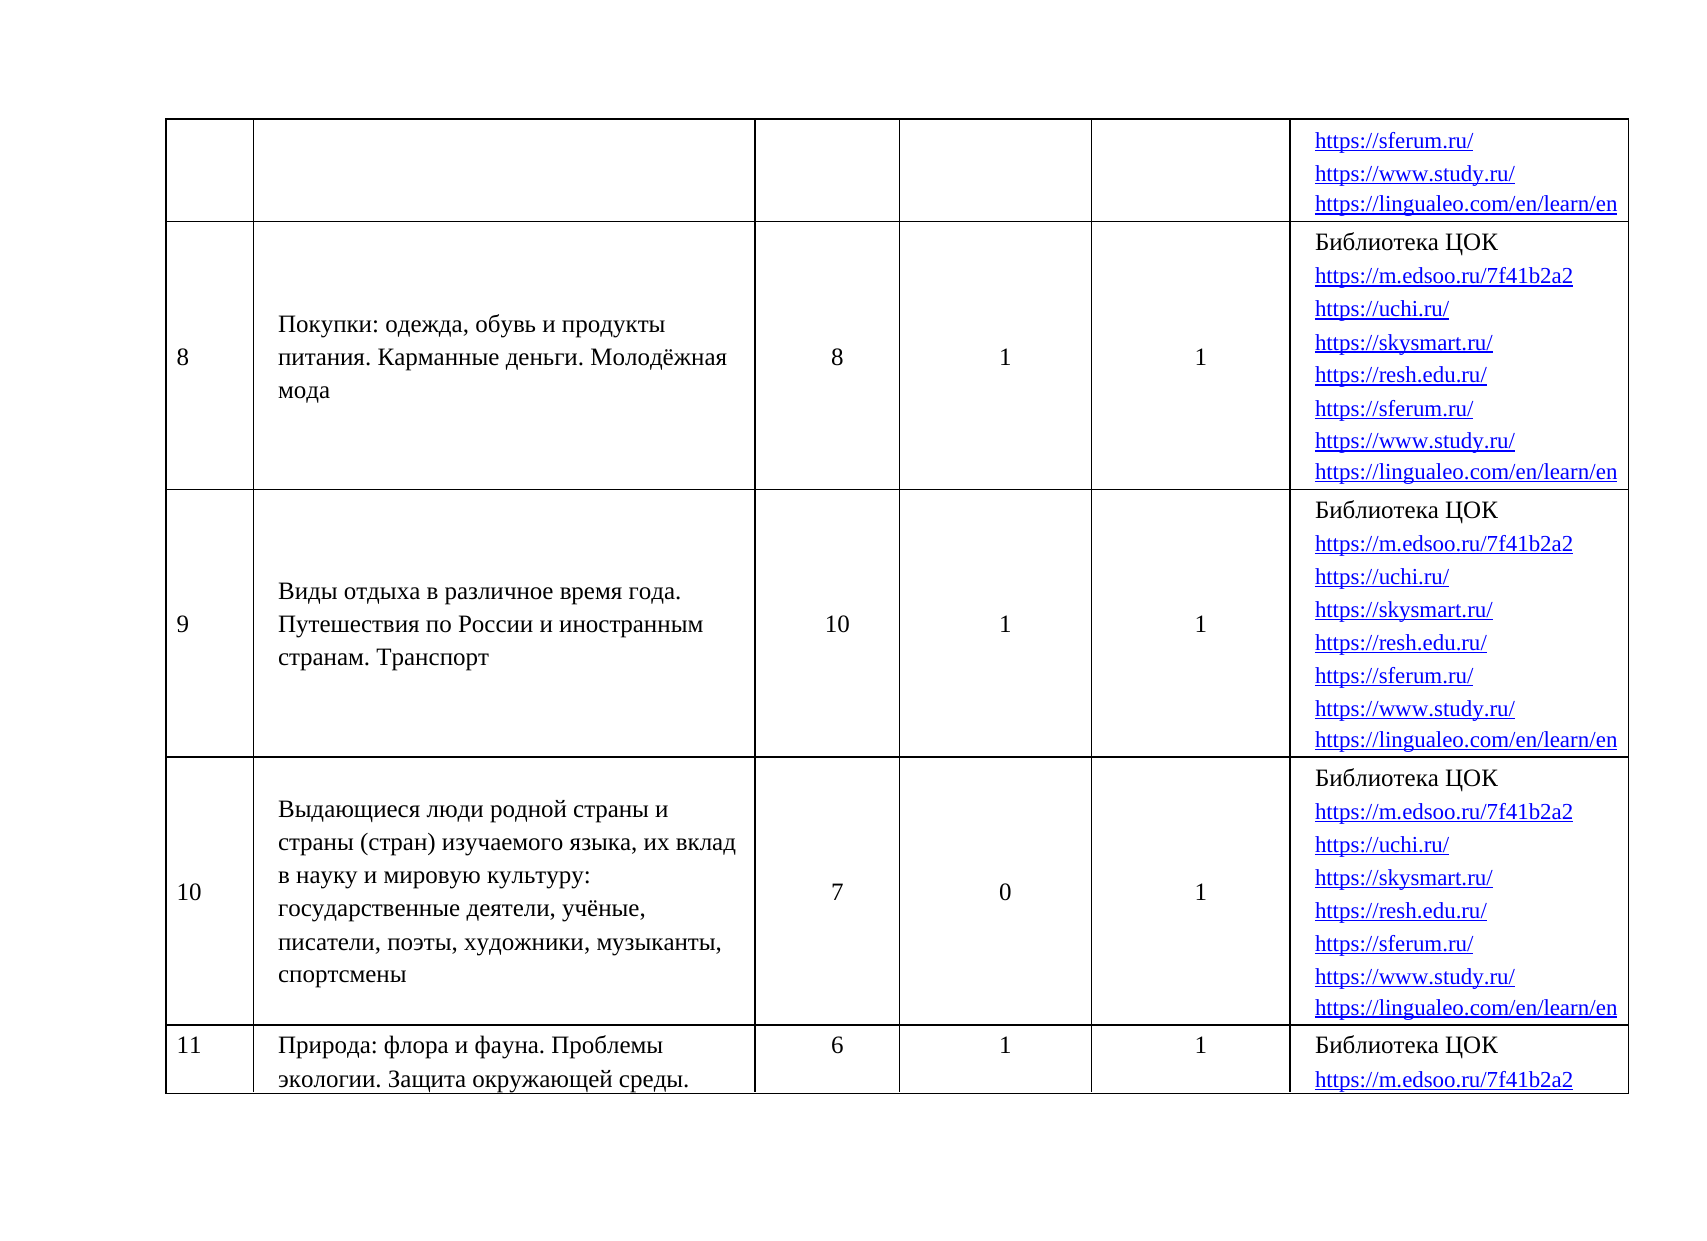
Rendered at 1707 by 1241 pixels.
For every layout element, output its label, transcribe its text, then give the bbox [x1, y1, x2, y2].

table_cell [254, 120, 754, 221]
table_cell 1 [1092, 120, 1289, 221]
table_cell 1 [900, 1026, 1091, 1092]
table_cell 1 [1092, 490, 1289, 756]
table_cell 6 [756, 1026, 899, 1092]
table_cell 1 [1092, 222, 1289, 488]
table_cell Покупки: одежда, обувь и продукты питания. Карманные деньги. Молодёжная мода [254, 222, 754, 488]
table_cell 9 [167, 490, 253, 756]
table_cell 11 [167, 1026, 253, 1092]
table_cell 1 [1092, 758, 1289, 1024]
table_cell 7 [167, 120, 253, 221]
table_cell 1 [1092, 1026, 1289, 1092]
table_cell 8 [756, 120, 899, 221]
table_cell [1291, 1026, 1628, 1092]
table_cell 10 [756, 490, 899, 756]
table_cell 10 [167, 758, 253, 1024]
table_cell Выдающиеся люди родной страны и страны (стран) изучаемого языка, их вклад в науку и мировую культуру: государственные деятели, учёные, писатели, поэты, художники, музыканты, спортсмены [254, 758, 754, 1024]
table_cell 7 [756, 758, 899, 1024]
table_cell 8 [756, 222, 899, 488]
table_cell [254, 1026, 754, 1092]
table_cell 0 [900, 758, 1091, 1024]
table_cell Виды отдыха в различное время года. Путешествия по России и иностранным странам. Транспорт [254, 490, 754, 756]
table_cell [1291, 120, 1628, 221]
table_cell 8 [167, 222, 253, 488]
table_cell 1 [900, 490, 1091, 756]
table_cell 1 [900, 222, 1091, 488]
table_cell 1 [900, 120, 1091, 221]
